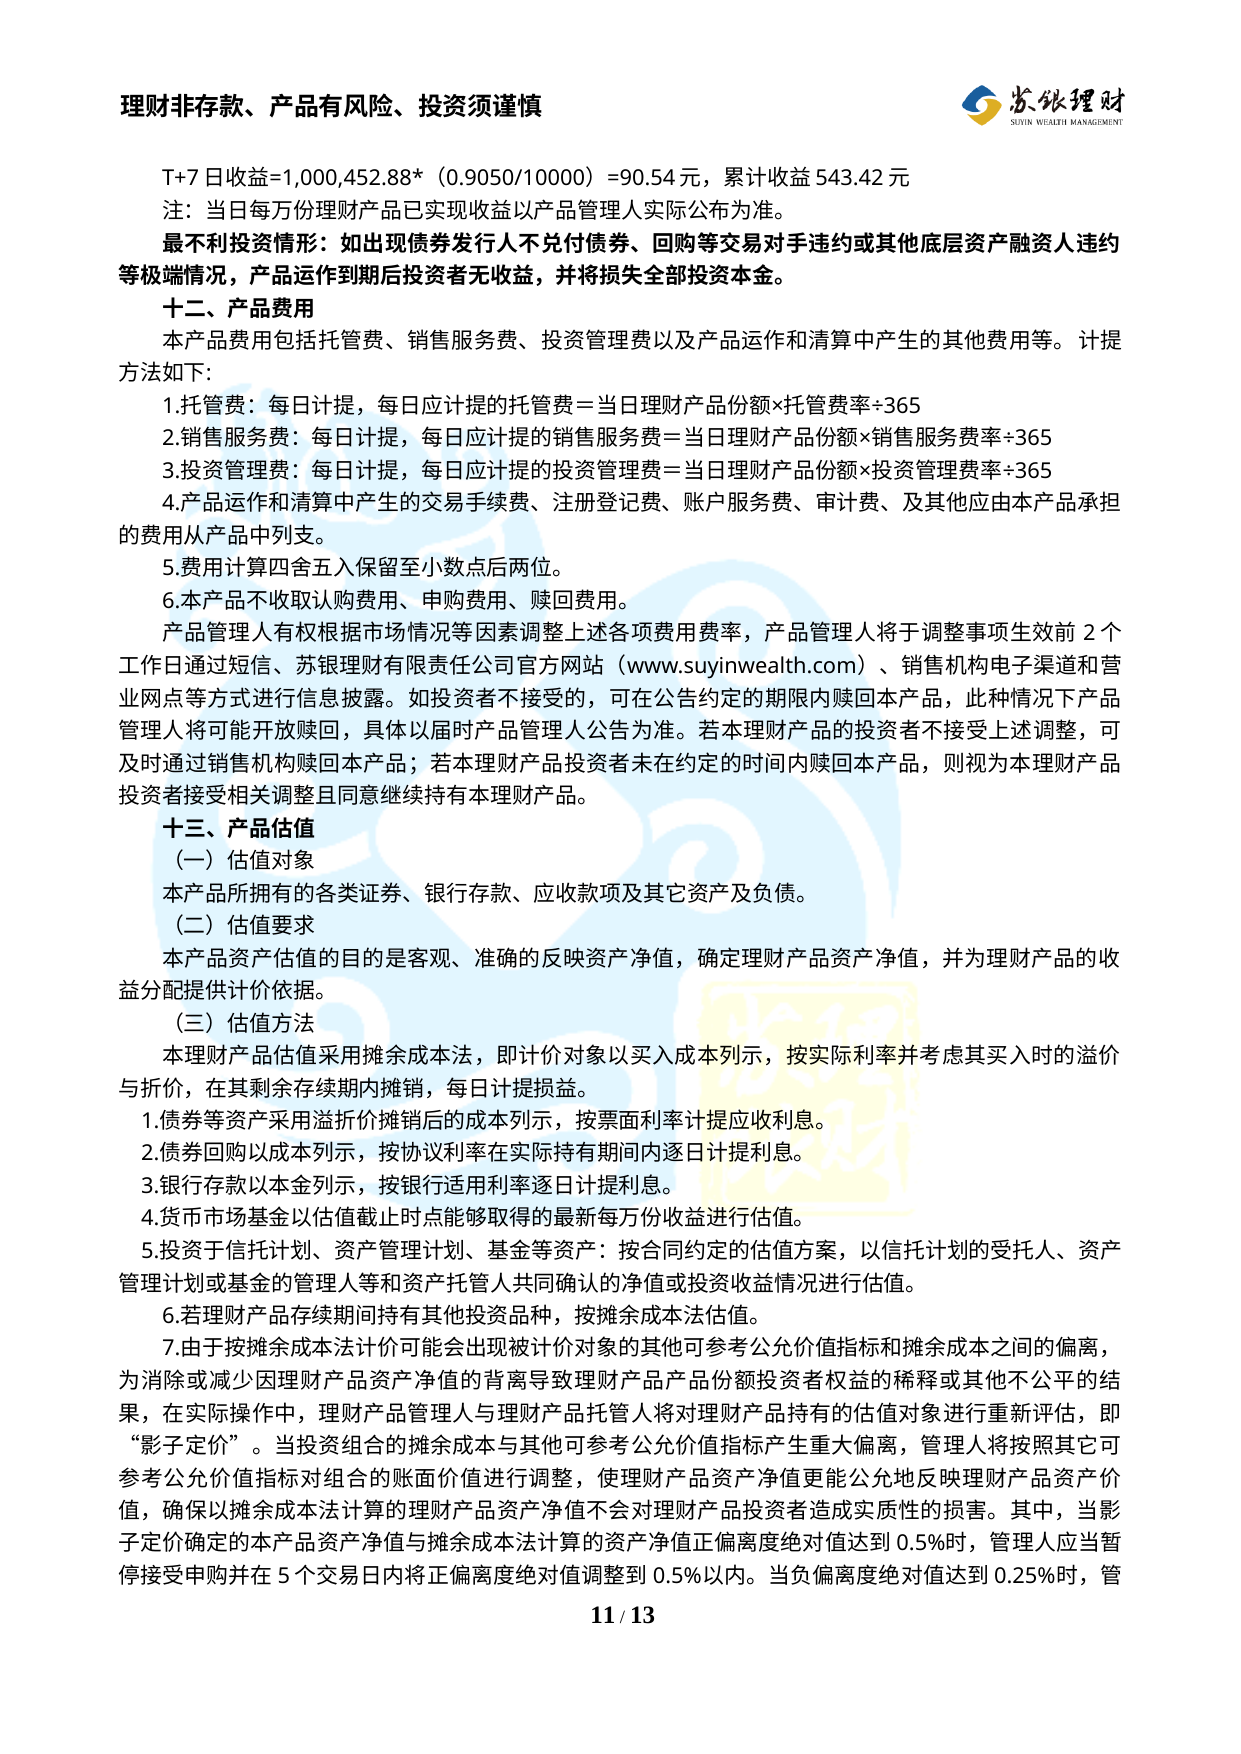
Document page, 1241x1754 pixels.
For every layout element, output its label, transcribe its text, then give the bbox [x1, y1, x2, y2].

list 销售服务费：每日计提，每日应计提的销售服务费＝当日理财产品份额×销售服务费率÷365 [118, 420, 1122, 453]
text 6.若理财产品存续期间持有其他投资品种，按摊余成本法估值。 [118, 1298, 1122, 1330]
list 估值要求 [118, 908, 1122, 940]
text 本产品资产估值的目的是客观、准确的反映资产净值，确定理财产品资产净值，并为理财产品的收益分配提供计价依据。 [118, 940, 1122, 1005]
list 本产品不收取认购费用、申购费用、赎回费用。 [118, 583, 1122, 615]
text 产品管理人有权根据市场情况等因素调整上述各项费用费率，产品管理人将于调整事项生效前2个工作日通过短信、苏银理财有限责任公司官方网站（www.suyinwealth.com）、销售机构电子渠道和营业网点等方式进行信息披露。如投资者不接受的，可在公告约定的期限内赎回本产品，此种情况下产品管理人将可能开放赎回，具体以届时产品管理人公告为准。若本理财产品的投资者不接受上述调整，可及时通过销售机构赎回本产品；若本理财产品投资者未在约定的时间内赎回本产品，则视为本理财产品投资者接受相关调整且同意继续持有本理财产品。 [118, 615, 1122, 810]
list 费用计算四舍五入保留至小数点后两位。 [118, 550, 1122, 583]
text 本理财产品估值采用摊余成本法，即计价对象以买入成本列示，按实际利率并考虑其买入时的溢价与折价，在其剩余存续期内摊销，每日计提损益。 1.债券等资产采用溢折价摊销后的成本列示，按票面利率计提应收利息。 2.债券回购以成本列示，按协议利率在实际持有期间内逐日计提利息。 3.银行存款以本金列示，按银行适用利率逐日计提利息。 4.货币市场基金以估值截止时点能够取得的最新每万份收益进行估值。 5.投资于信托计划、资产管理计划、基金等资产：按合同约定的估值方案，以信托计划的受托人、资产管理计划或基金的管理人等和资产托管人共同确认的净值或投资收益情况进行估值。 [118, 1038, 1122, 1298]
list 投资管理费：每日计提，每日应计提的投资管理费＝当日理财产品份额×投资管理费率÷365 [118, 453, 1122, 485]
list 估值方法 [118, 1005, 1122, 1038]
text 注：当日每万份理财产品已实现收益以产品管理人实际公布为准。 [118, 193, 1122, 225]
list 估值对象 [118, 843, 1122, 875]
list 产品运作和清算中产生的交易手续费、注册登记费、账户服务费、审计费、及其他应由本产品承担的费用从产品中列支。 [118, 485, 1122, 550]
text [118, 1330, 1122, 1590]
list 产品费用 [118, 290, 1122, 323]
text 最不利投资情形：如出现债券发行人不兑付债券、回购等交易对手违约或其他底层资产融资人违约等极端情况，产品运作到期后投资者无收益，并将损失全部投资本金。 [118, 225, 1122, 290]
list 托管费：每日计提，每日应计提的托管费＝当日理财产品份额×托管费率÷365 [118, 388, 1122, 420]
text 本产品费用包括托管费、销售服务费、投资管理费以及产品运作和清算中产生的其他费用等。计提方法如下: [118, 323, 1122, 388]
text 本产品所拥有的各类证券、银行存款、应收款项及其它资产及负债。 [118, 875, 1122, 908]
list 产品估值 [118, 810, 1122, 843]
text T+7日收益=1,000,452.88*（0.9050/10000）=90.54元，累计收益543.42元 [118, 160, 1122, 193]
picture [937, 68, 1155, 138]
